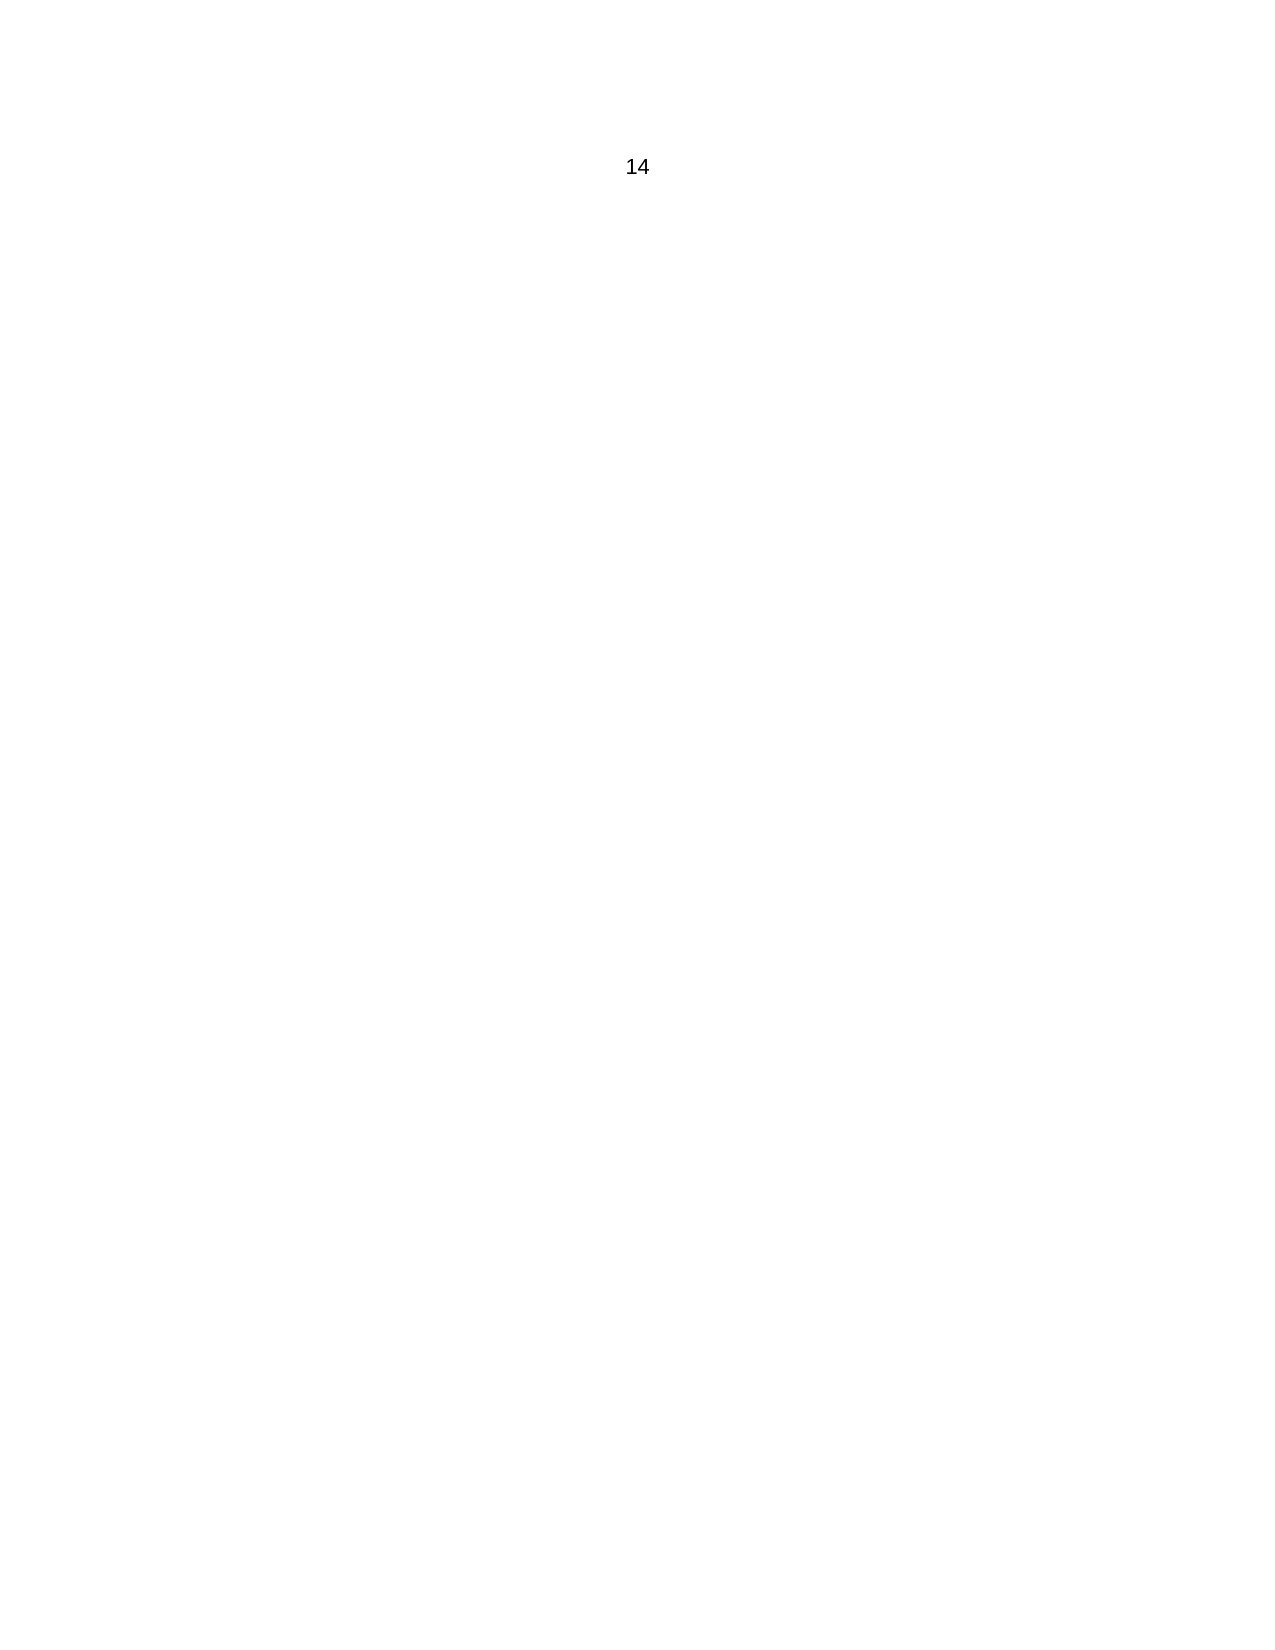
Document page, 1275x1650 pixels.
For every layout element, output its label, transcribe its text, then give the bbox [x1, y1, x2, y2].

text 14 [150, 154, 1125, 179]
